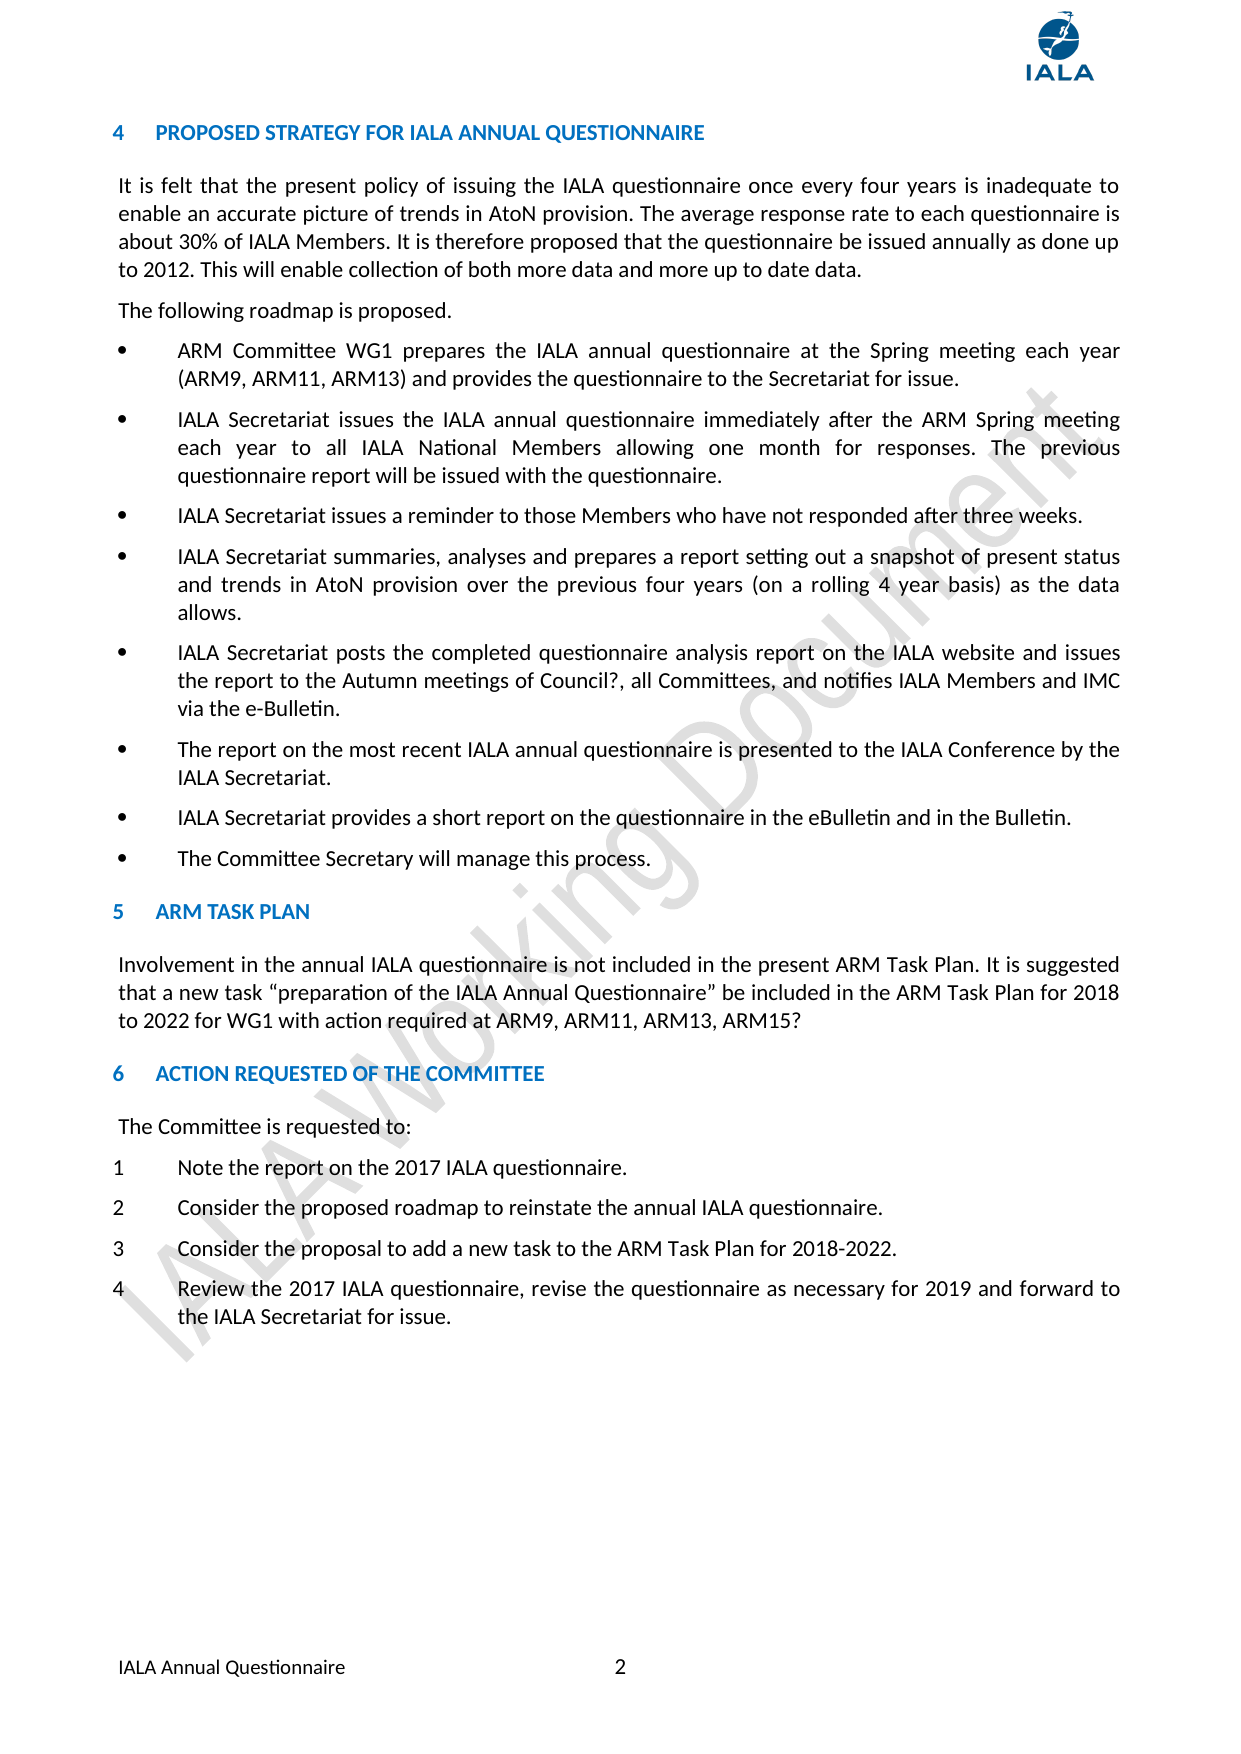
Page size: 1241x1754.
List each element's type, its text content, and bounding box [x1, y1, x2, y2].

list Consider the proposed roadmap to reinstate the annual IALA questionnaire. [118, 1193, 1122, 1221]
list ARM Committee WG1 prepares the IALA annual questionnaire at the Spring meeting each year (ARM9, ARM11, ARM13) and provides the questionnaire to the Secretariat for issue. [118, 336, 1122, 392]
list Note the report on the 2017 IALA questionnaire. [118, 1153, 1122, 1181]
text The Committee is requested to: [118, 1112, 1122, 1140]
picture [1011, 3, 1106, 96]
list IALA Secretariat issues the IALA annual questionnaire immediately after the ARM Spring meeting each year to all IALA National Members allowing one month for responses. The previous questionnaire report will be issued with the questionnaire. [118, 405, 1122, 489]
list Review the 2017 IALA questionnaire, revise the questionnaire as necessary for 2019 and forward to the IALA Secretariat for issue. [118, 1274, 1122, 1330]
list IALA Secretariat provides a short report on the questionnaire in the eBulletin and in the Bulletin. [118, 803, 1122, 832]
list Consider the proposal to add a new task to the ARM Task Plan for 2018-2022. [118, 1234, 1122, 1262]
subtitle ARM Task plan [118, 897, 1122, 925]
list IALA Secretariat posts the completed questionnaire analysis report on the IALA website and issues the report to the Autumn meetings of Council?, all Committees, and notifies IALA Members and IMC via the e-Bulletin. [118, 638, 1122, 722]
subtitle Action requested of the Committee [118, 1059, 1122, 1087]
text It is felt that the present policy of issuing the IALA questionnaire once every four years is inadequate to enable an accurate picture of trends in AtoN provision. The average response rate to each questionnaire is about 30% of IALA Members. It is therefore proposed that the questionnaire be issued annually as done up to 2012. This will enable collection of both more data and more up to date data. [118, 171, 1122, 283]
text The following roadmap is proposed. [118, 296, 1122, 324]
list IALA Secretariat summaries, analyses and prepares a report setting out a snapshot of present status and trends in AtoN provision over the previous four years (on a rolling 4 year basis) as the data allows. [118, 542, 1122, 626]
list IALA Secretariat issues a reminder to those Members who have not responded after three weeks. [118, 501, 1122, 529]
text Involvement in the annual IALA questionnaire is not included in the present ARM Task Plan. It is suggested that a new task “preparation of the IALA Annual Questionnaire” be included in the ARM Task Plan for 2018 to 2022 for WG1 with action required at ARM9, ARM11, ARM13, ARM15? [118, 950, 1122, 1034]
list The Committee Secretary will manage this process. [118, 844, 1122, 872]
subtitle Proposed strategy for IALA annual questionnaire [118, 118, 1122, 146]
list The report on the most recent IALA annual questionnaire is presented to the IALA Conference by the IALA Secretariat. [118, 735, 1122, 791]
